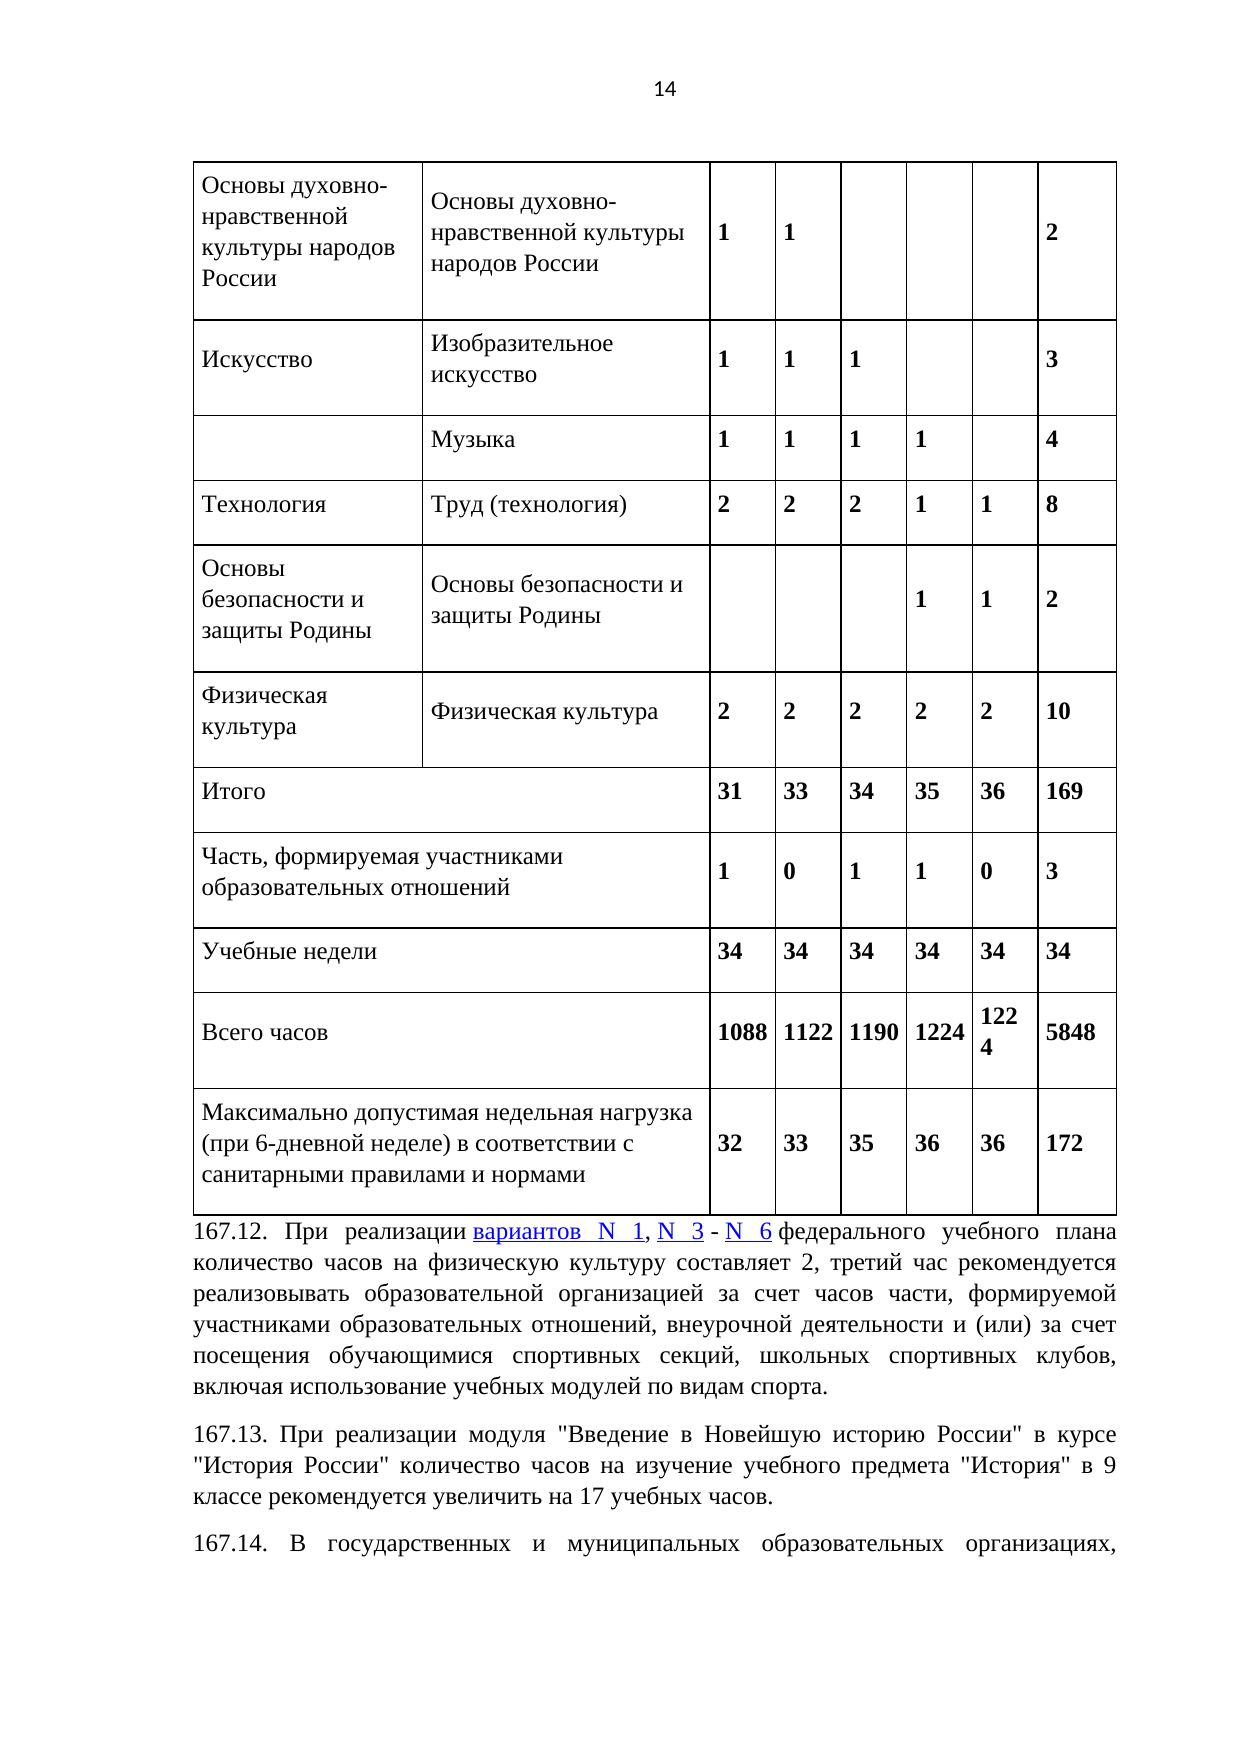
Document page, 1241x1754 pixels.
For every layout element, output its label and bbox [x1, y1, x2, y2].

table_header [177, 130, 1152, 1620]
